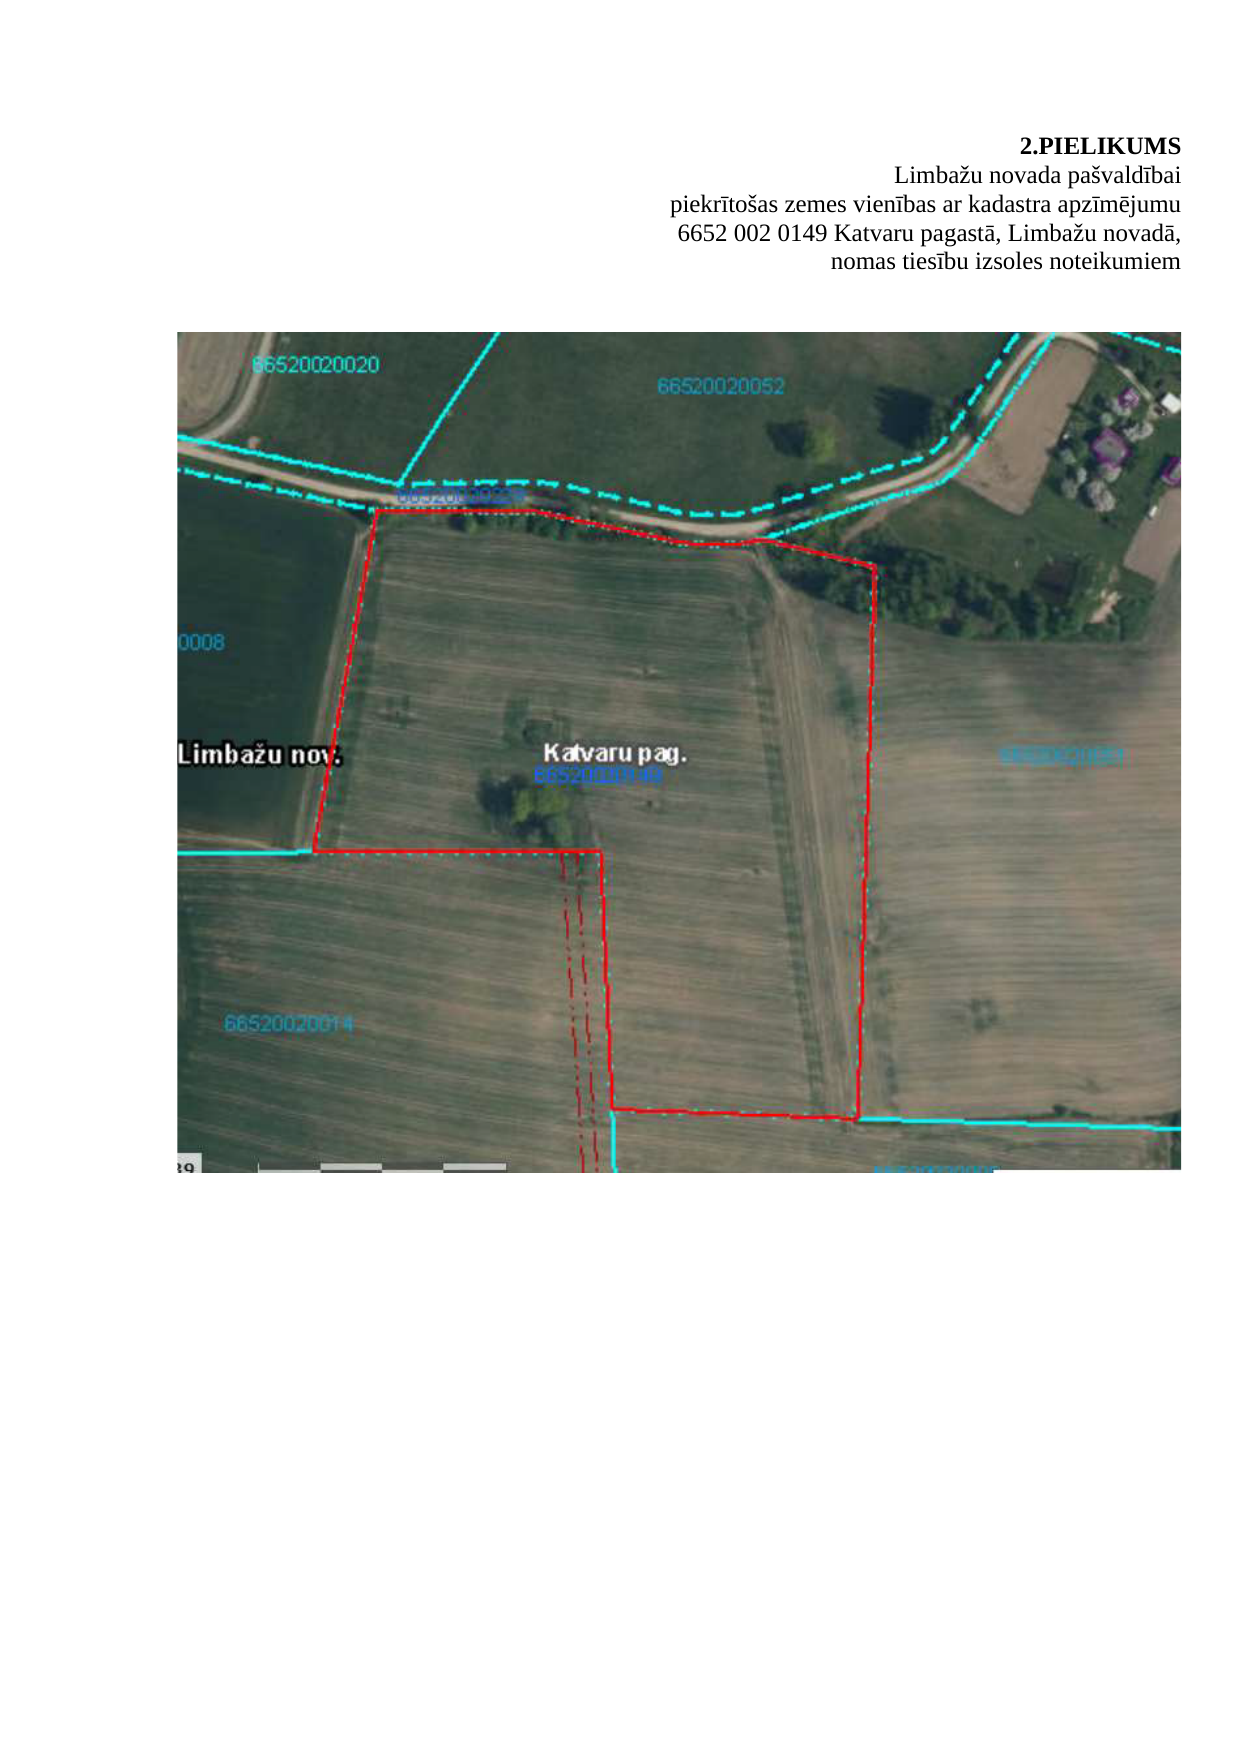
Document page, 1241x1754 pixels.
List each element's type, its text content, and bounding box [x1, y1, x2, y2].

text 6652 002 0149 Katvaru pagastā, Limbažu novadā, [177, 218, 1181, 246]
text 2.PIELIKUMS [177, 131, 1181, 160]
text piekrītošas zemes vienības ar kadastra apzīmējumu [177, 189, 1181, 218]
text nomas tiesību izsoles noteikumiem [177, 246, 1181, 275]
text Limbažu novada pašvaldībai [177, 160, 1181, 189]
